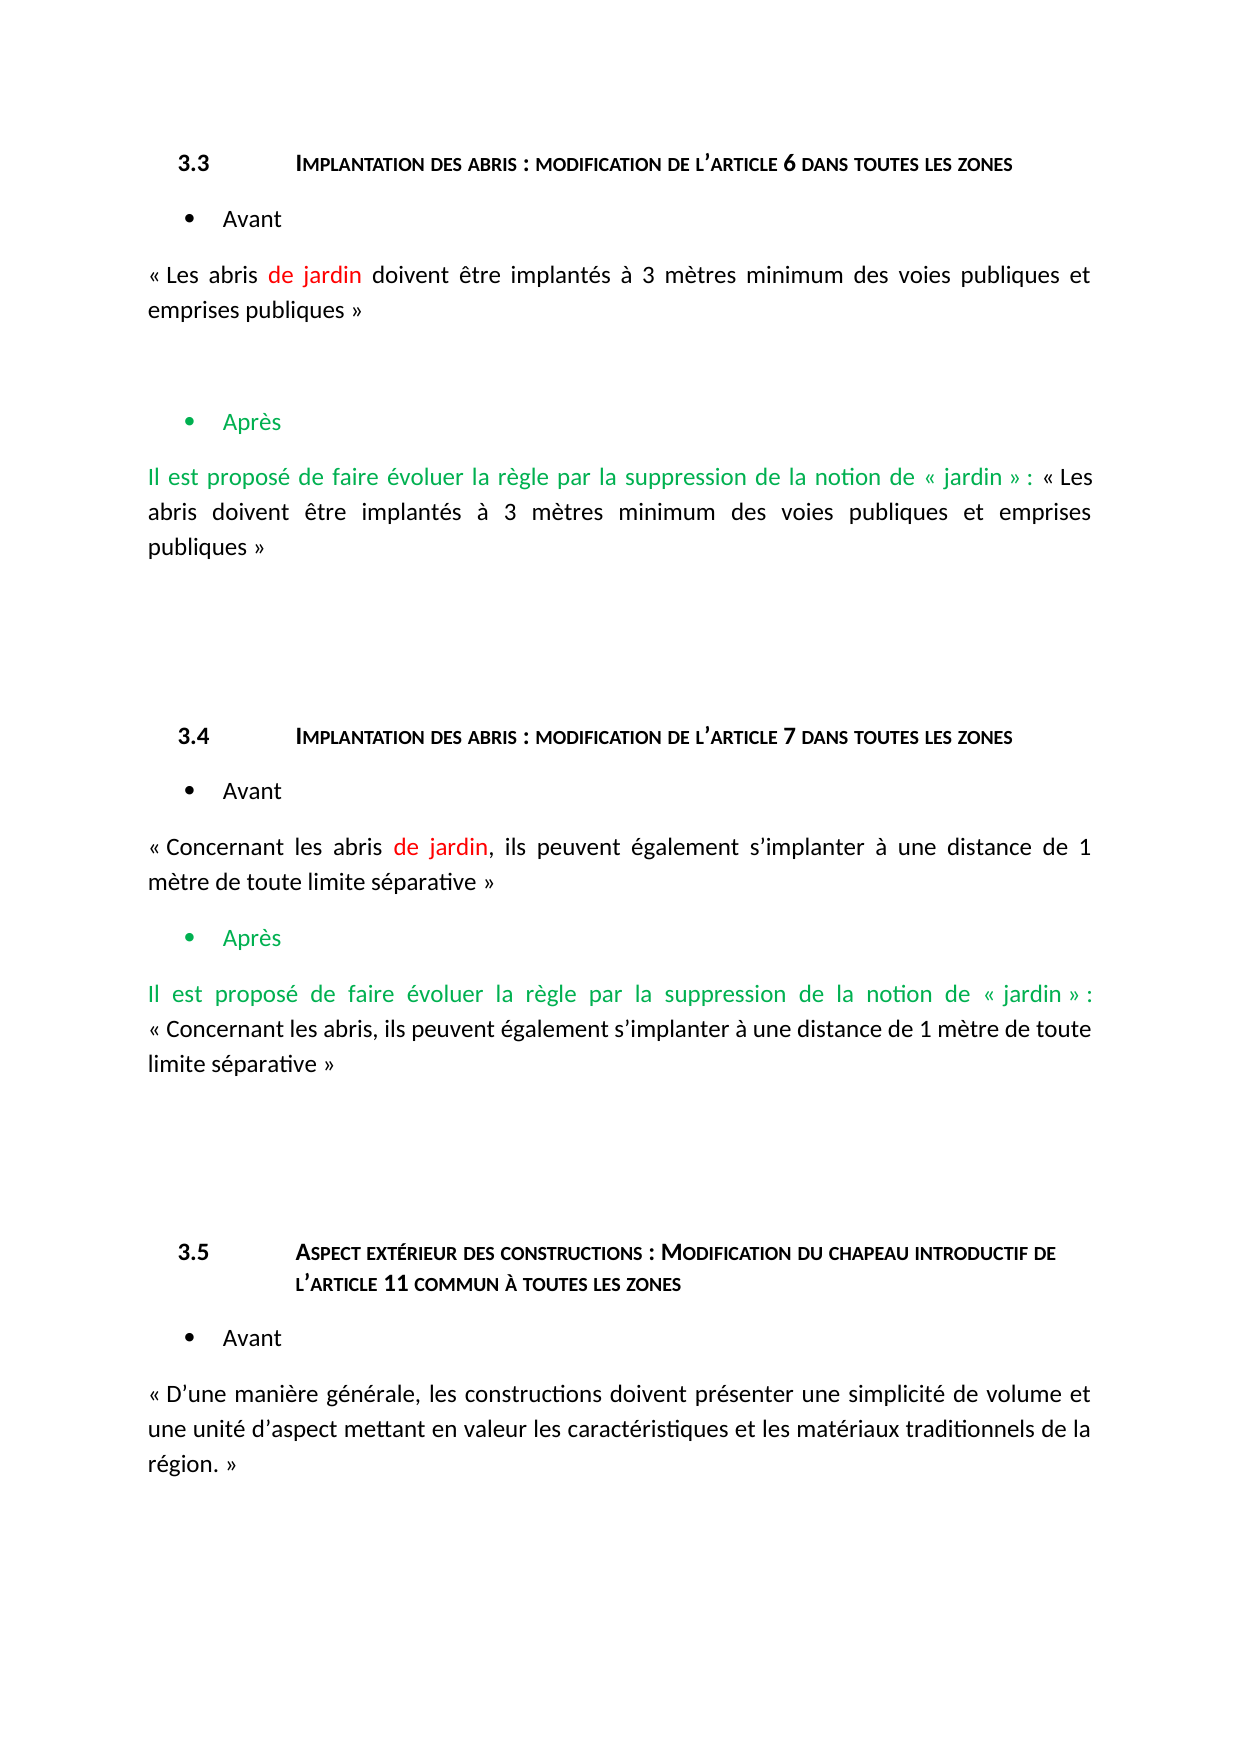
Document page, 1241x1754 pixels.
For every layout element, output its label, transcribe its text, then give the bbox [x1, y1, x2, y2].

list Avant [185, 203, 1093, 234]
list Après [185, 406, 1093, 436]
list Après [185, 922, 1093, 952]
text « Les abris de jardin doivent être implantés à 3 mètres minimum des voies publiques et emprises publiques » [148, 259, 1093, 324]
subtitle Aspect extérieur des constructions : Modification du chapeau introductif de l’article 11 commun à toutes les zones [177, 1236, 1093, 1297]
text Il est proposé de faire évoluer la règle par la suppression de la notion de « jardin » : « Les abris doivent être implantés à 3 mètres minimum des voies publiques et emprises publiques » [148, 461, 1093, 562]
text « D’une manière générale, les constructions doivent présenter une simplicité de volume et une unité d’aspect mettant en valeur les caractéristiques et les matériaux traditionnels de la région. » [148, 1378, 1093, 1478]
text Il est proposé de faire évoluer la règle par la suppression de la notion de « jardin » : « Concernant les abris, ils peuvent également s’implanter à une distance de 1 mètre de toute limite séparative » [148, 978, 1093, 1078]
subtitle Implantation des abris : modification de l’article 6 dans toutes les zones [177, 148, 1093, 178]
list Avant [185, 1322, 1093, 1353]
text « Concernant les abris de jardin, ils peuvent également s’implanter à une distance de 1 mètre de toute limite séparative » [148, 831, 1093, 897]
list Avant [185, 775, 1093, 806]
subtitle Implantation des abris : modification de l’article 7 dans toutes les zones [177, 720, 1093, 750]
